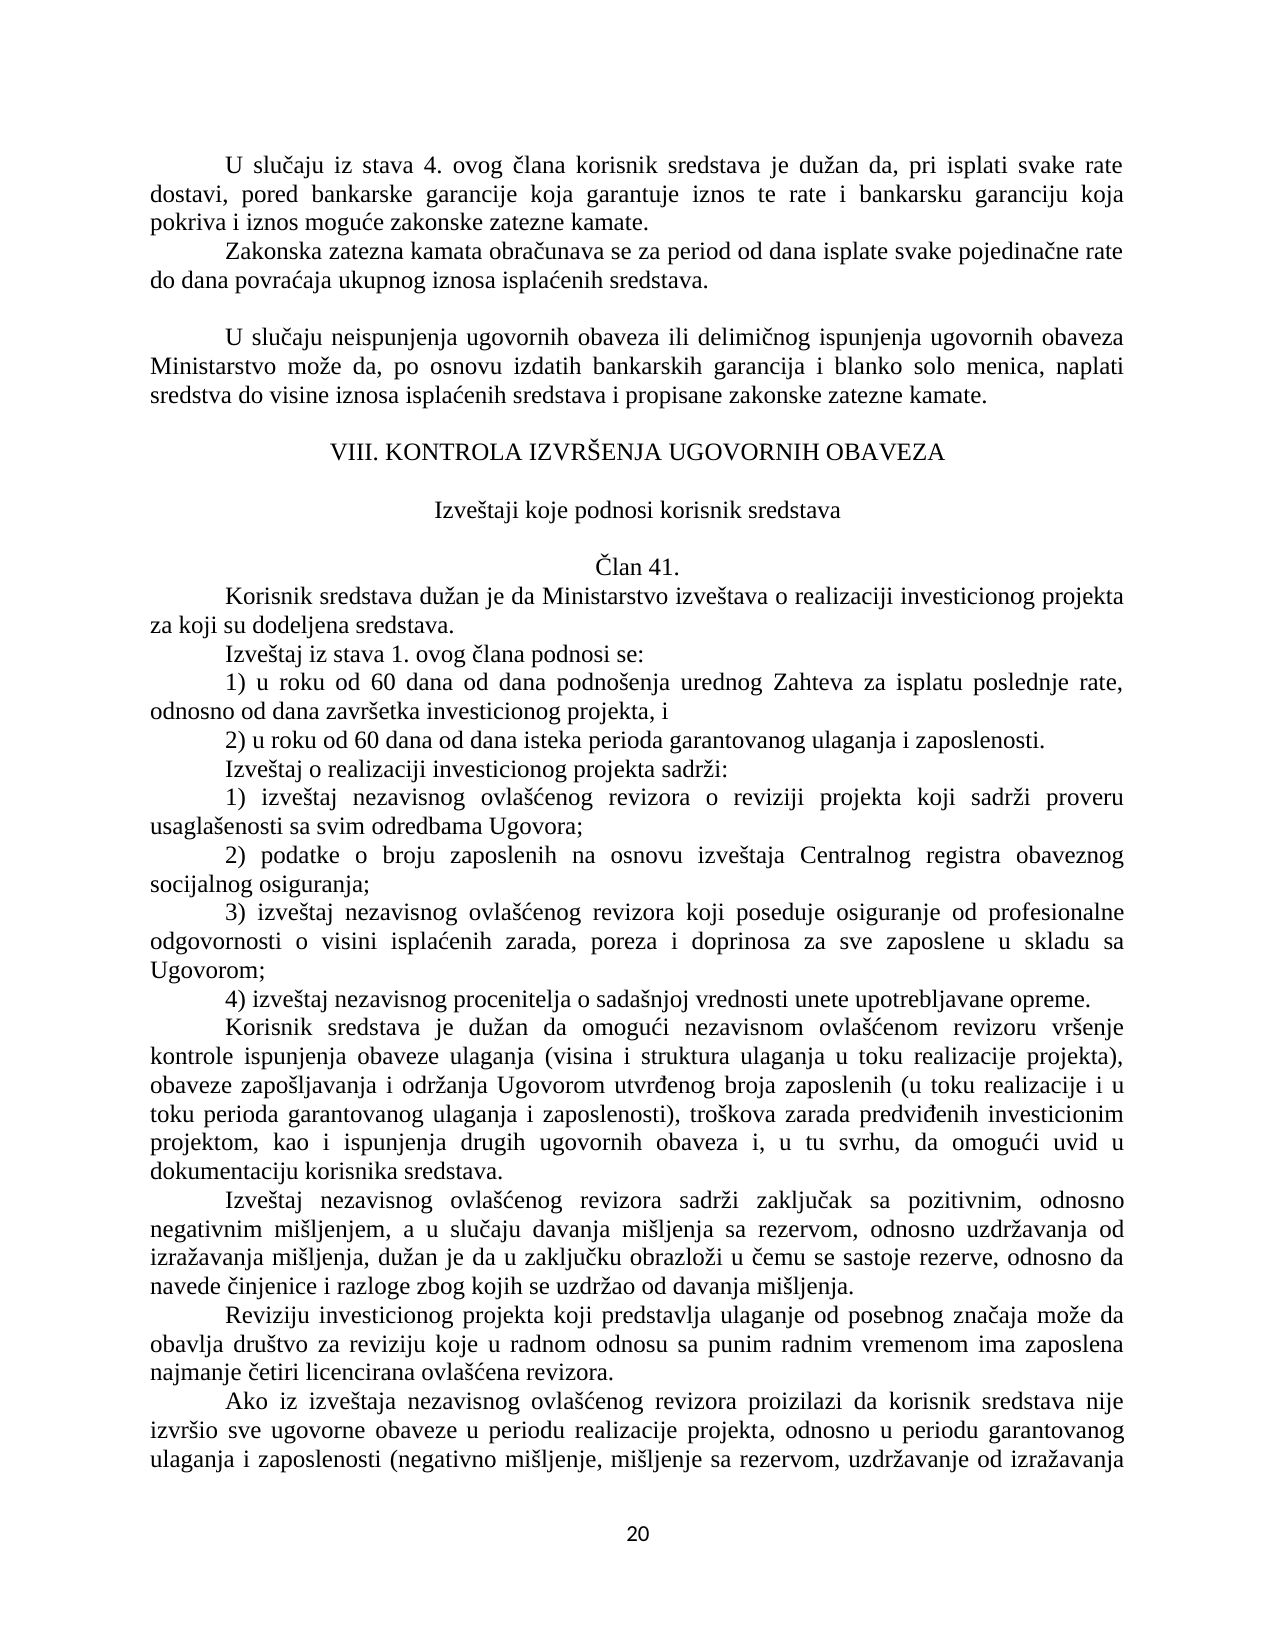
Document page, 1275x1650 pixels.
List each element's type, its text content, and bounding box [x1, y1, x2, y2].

text Izveštaj iz stava 1. ovog člana podnosi se: [150, 639, 1125, 667]
text U slučaju neispunjenja ugovornih obaveza ili delimičnog ispunjenja ugovornih obaveza Ministarstvo može da, po osnovu izdatih bankarskih garancija i blanko solo menica, naplati sredstva do visine iznosa isplaćenih sredstava i propisane zakonske zatezne kamate. [150, 322, 1125, 409]
text 3) izveštaj nezavisnog ovlašćenog revizora koji poseduje osiguranje od profesionalne odgovornosti o visini isplaćenih zarada, poreza i doprinosa za sve zaposlene u skladu sa Ugovorom; [150, 897, 1125, 984]
text Korisnik sredstava je dužan da omogući nezavisnom ovlašćenom revizoru vršenje kontrole ispunjenja obaveze ulaganja (visina i struktura ulaganja u toku realizacije projekta), obaveze zapošljavanja i održanja Ugovorom utvrđenog broja zaposlenih (u toku realizacije i u toku perioda garantovanog ulaganja i zaposlenosti), troškova zarada predviđenih investicionim projektom, kao i ispunjenja drugih ugovornih obaveza i, u tu svrhu, da omogući uvid u dokumentaciju korisnika sredstava. [150, 1012, 1125, 1185]
text Korisnik sredstava dužan je da Ministarstvo izveštava o realizaciji investicionog projekta za koji su dodeljena sredstava. [150, 581, 1125, 639]
text VIII. KONTROLA IZVRŠENJA UGOVORNIH OBAVEZA [150, 437, 1125, 466]
text Reviziju investicionog projekta koji predstavlja ulaganje od posebnog značaja može da obavlja društvo za reviziju koje u radnom odnosu sa punim radnim vremenom ima zaposlena najmanje četiri licencirana ovlašćena revizora. [150, 1300, 1125, 1386]
text U slučaju iz stava 4. ovog člana korisnik sredstava je dužan da, pri isplati svake rate dostavi, pored bankarske garancije koja garantuje iznos te rate i bankarsku garanciju koja pokriva i iznos moguće zakonske zatezne kamate. [150, 150, 1125, 236]
text 2) podatke o broju zaposlenih na osnovu izveštaja Centralnog registra obaveznog socijalnog osiguranja; [150, 840, 1125, 897]
text Zakonska zatezna kamata obračunava se za period od dana isplate svake pojedinačne rate do dana povraćaja ukupnog iznosa isplaćenih sredstava. [150, 236, 1125, 294]
text 2) u roku od 60 dana od dana isteka perioda garantovanog ulaganja i zaposlenosti. [150, 725, 1125, 754]
text Izveštaji koje podnosi korisnik sredstava [150, 495, 1125, 524]
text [150, 1386, 1125, 1473]
text 4) izveštaj nezavisnog procenitelja o sadašnjoj vrednosti unete upotrebljavane opreme. [150, 984, 1125, 1012]
text Izveštaj o realizaciji investicionog projekta sadrži: [150, 754, 1125, 782]
text 1) u roku od 60 dana od dana podnošenja urednog Zahteva za isplatu poslednje rate, odnosno od dana završetka investicionog projekta, i [150, 667, 1125, 725]
text Član 41. [150, 552, 1125, 581]
text Izveštaj nezavisnog ovlašćenog revizora sadrži zaključak sa pozitivnim, odnosno negativnim mišljenjem, a u slučaju davanja mišljenja sa rezervom, odnosno uzdržavanja od izražavanja mišljenja, dužan je da u zaključku obrazloži u čemu se sastoje rezerve, odnosno da navede činjenice i razloge zbog kojih se uzdržao od davanja mišljenja. [150, 1185, 1125, 1300]
text 1) izveštaj nezavisnog ovlašćenog revizora o reviziji projekta koji sadrži proveru usaglašenosti sa svim odredbama Ugovora; [150, 782, 1125, 840]
